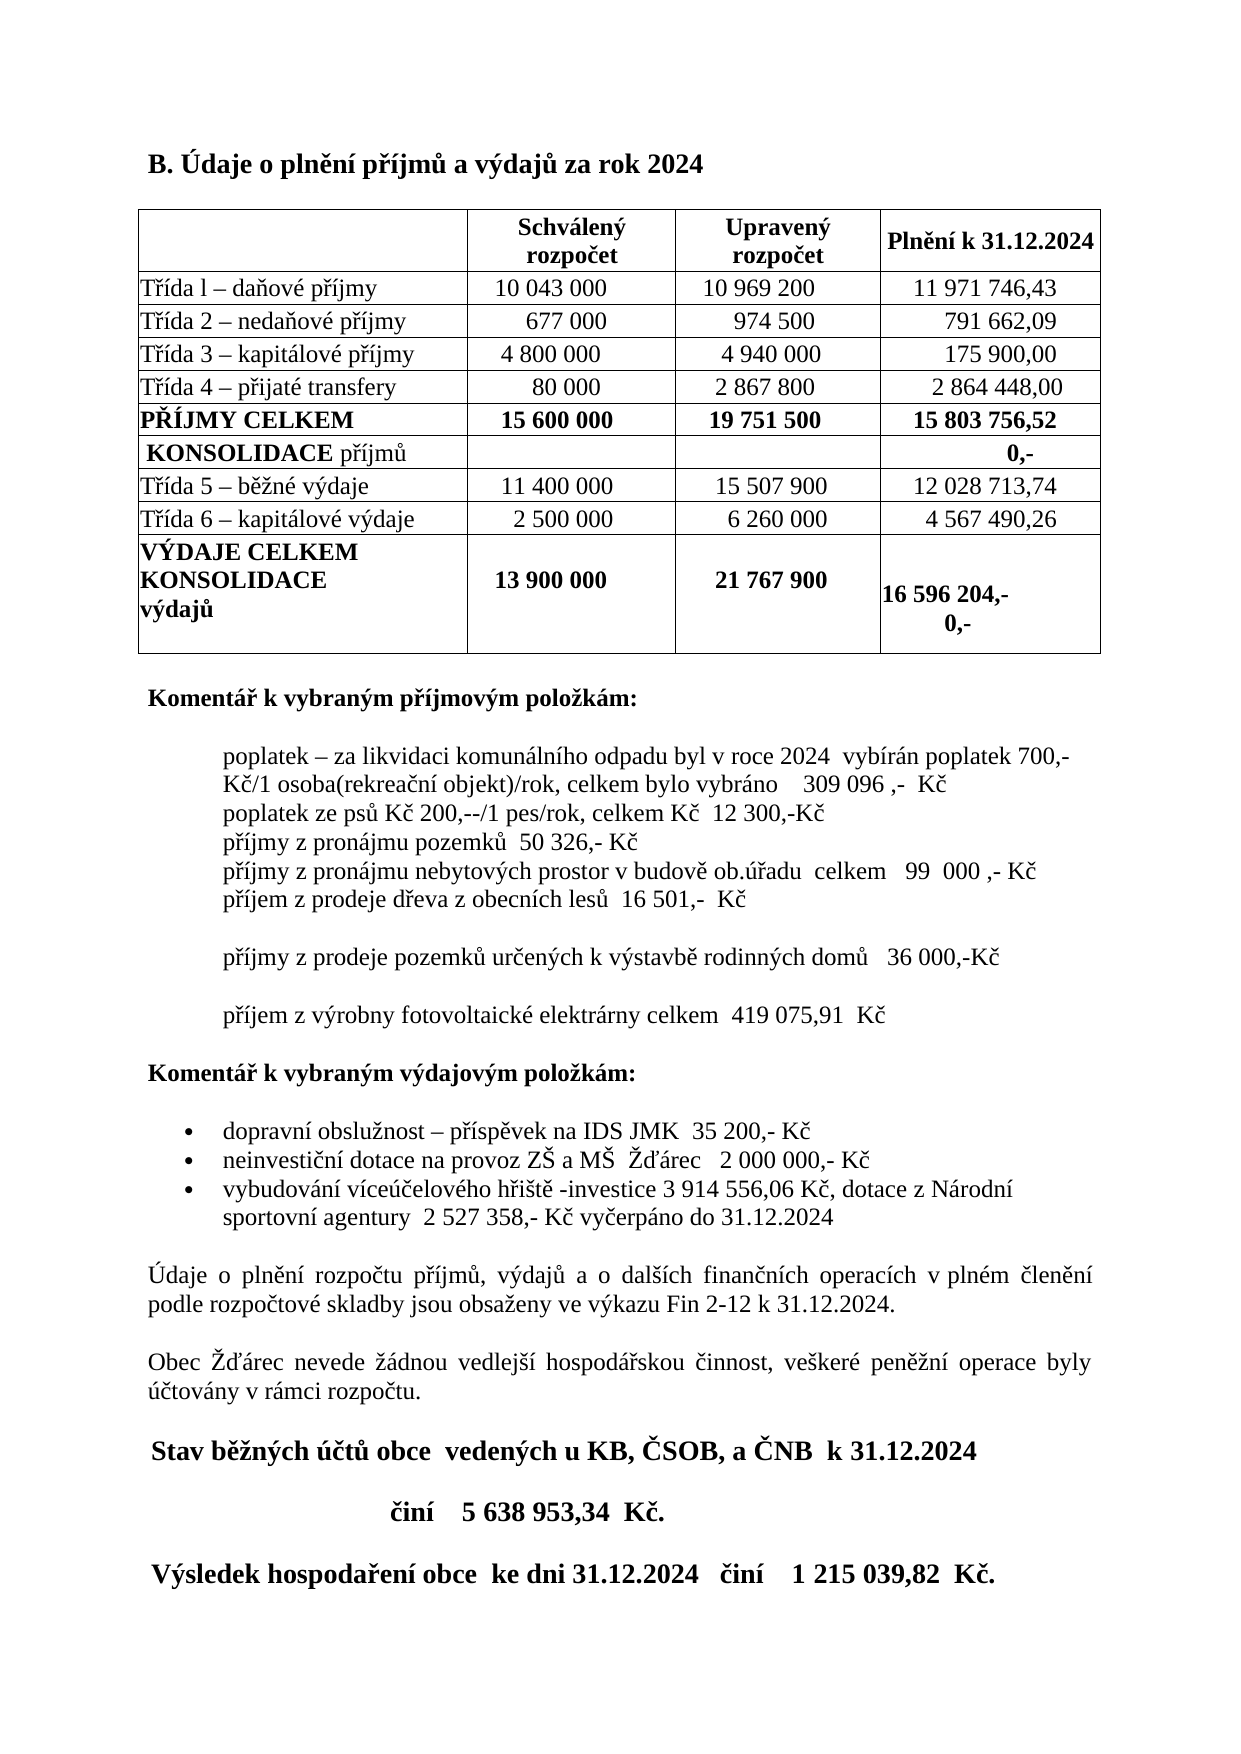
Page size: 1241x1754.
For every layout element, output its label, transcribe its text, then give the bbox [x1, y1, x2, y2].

list poplatek – za likvidaci komunálního odpadu byl v roce 2024 vybírán poplatek 700,-Kč/1 osoba(rekreační objekt)/rok, celkem bylo vybráno 309 096 ,- Kč [185, 741, 1093, 798]
table_cell 4 800 000 [468, 338, 675, 369]
table_cell 791 662,09 [881, 305, 1100, 337]
table_header Schválený rozpočet [468, 210, 675, 271]
table_cell 80 000 [468, 371, 675, 402]
table_cell Třída 2 – nedaňové příjmy [139, 305, 467, 337]
table_cell Třída 4 – přijaté transfery [139, 371, 467, 402]
table_cell 11 971 746,43 [881, 272, 1100, 304]
table_cell 16 596 204,- 0,- [881, 535, 1100, 653]
text B. Údaje o plnění příjmů a výdajů za rok 2024 [148, 148, 1093, 180]
table_cell 974 500 [676, 305, 880, 337]
table_cell 4 567 490,26 [881, 502, 1100, 534]
text Komentář k vybraným příjmovým položkám: [148, 683, 1123, 712]
table_cell Třída 3 – kapitálové příjmy [139, 338, 467, 369]
text Komentář k vybraným výdajovým položkám: [148, 1058, 1093, 1087]
table_cell 0,- [881, 436, 1100, 468]
table_cell 6 260 000 [676, 502, 880, 534]
table_cell 2 500 000 [468, 502, 675, 534]
table_cell 11 400 000 [468, 469, 675, 501]
list příjem z prodeje dřeva z obecních lesů 16 501,- Kč [185, 884, 1093, 913]
table_header [139, 210, 467, 271]
table_header Plnění k 31.12.2024 [881, 210, 1100, 271]
table_cell [468, 436, 675, 468]
table_cell 10 043 000 [468, 272, 675, 304]
table_cell Třída 6 – kapitálové výdaje [139, 502, 467, 534]
list neinvestiční dotace na provoz ZŠ a MŠ Žďárec 2 000 000,- Kč [185, 1145, 1093, 1174]
list poplatek ze psů Kč 200,--/1 pes/rok, celkem Kč 12 300,-Kč [185, 798, 1093, 827]
text Obec Žďárec nevede žádnou vedlejší hospodářskou činnost, veškeré peněžní operace byly účtovány v rámci rozpočtu. [148, 1347, 1093, 1404]
table_cell 10 969 200 [676, 272, 880, 304]
table_cell [676, 436, 880, 468]
table_cell 2 867 800 [676, 371, 880, 402]
table_cell PŘÍJMY CELKEM [139, 404, 467, 435]
table_cell Třída 5 – běžné výdaje [139, 469, 467, 501]
table_cell 15 600 000 [468, 404, 675, 435]
table_cell 4 940 000 [676, 338, 880, 369]
text činí 5 638 953,34 Kč. [76, 1495, 1093, 1528]
table_cell 175 900,00 [881, 338, 1100, 369]
list příjmy z prodeje pozemků určených k výstavbě rodinných domů 36 000,-Kč [185, 942, 1093, 971]
table_header Upravený rozpočet [676, 210, 880, 271]
table_cell KONSOLIDACE příjmů [139, 436, 467, 468]
table_cell 15 803 756,52 [881, 404, 1100, 435]
list příjmy z pronájmu pozemků 50 326,- Kč [185, 827, 1093, 856]
table_cell VÝDAJE CELKEM KONSOLIDACE výdajů [139, 535, 467, 653]
table_cell 2 864 448,00 [881, 371, 1100, 402]
list vybudování víceúčelového hřiště -investice 3 914 556,06 Kč, dotace z Národní sportovní agentury 2 527 358,- Kč vyčerpáno do 31.12.2024 [185, 1174, 1093, 1231]
table_cell 13 900 000 [468, 535, 675, 653]
table_cell Třída l – daňové příjmy [139, 272, 467, 304]
table_cell 15 507 900 [676, 469, 880, 501]
list příjmy z pronájmu nebytových prostor v budově ob.úřadu celkem 99 000 ,- Kč [185, 856, 1093, 884]
table_cell 19 751 500 [676, 404, 880, 435]
text Stav běžných účtů obce vedených u KB, ČSOB, a ČNB k 31.12.2024 [76, 1434, 1093, 1466]
table_cell 21 767 900 [676, 535, 880, 653]
list příjem z výrobny fotovoltaické elektrárny celkem 419 075,91 Kč [185, 1000, 1093, 1029]
table_cell 677 000 [468, 305, 675, 337]
text Údaje o plnění rozpočtu příjmů, výdajů a o dalších finančních operacích v plném členění podle rozpočtové skladby jsou obsaženy ve výkazu Fin 2-12 k 31.12.2024. [148, 1260, 1093, 1318]
list dopravní obslužnost – příspěvek na IDS JMK 35 200,- Kč [185, 1116, 1093, 1145]
table_cell 12 028 713,74 [881, 469, 1100, 501]
text Výsledek hospodaření obce ke dni 31.12.2024 činí 1 215 039,82 Kč. [76, 1557, 1093, 1589]
